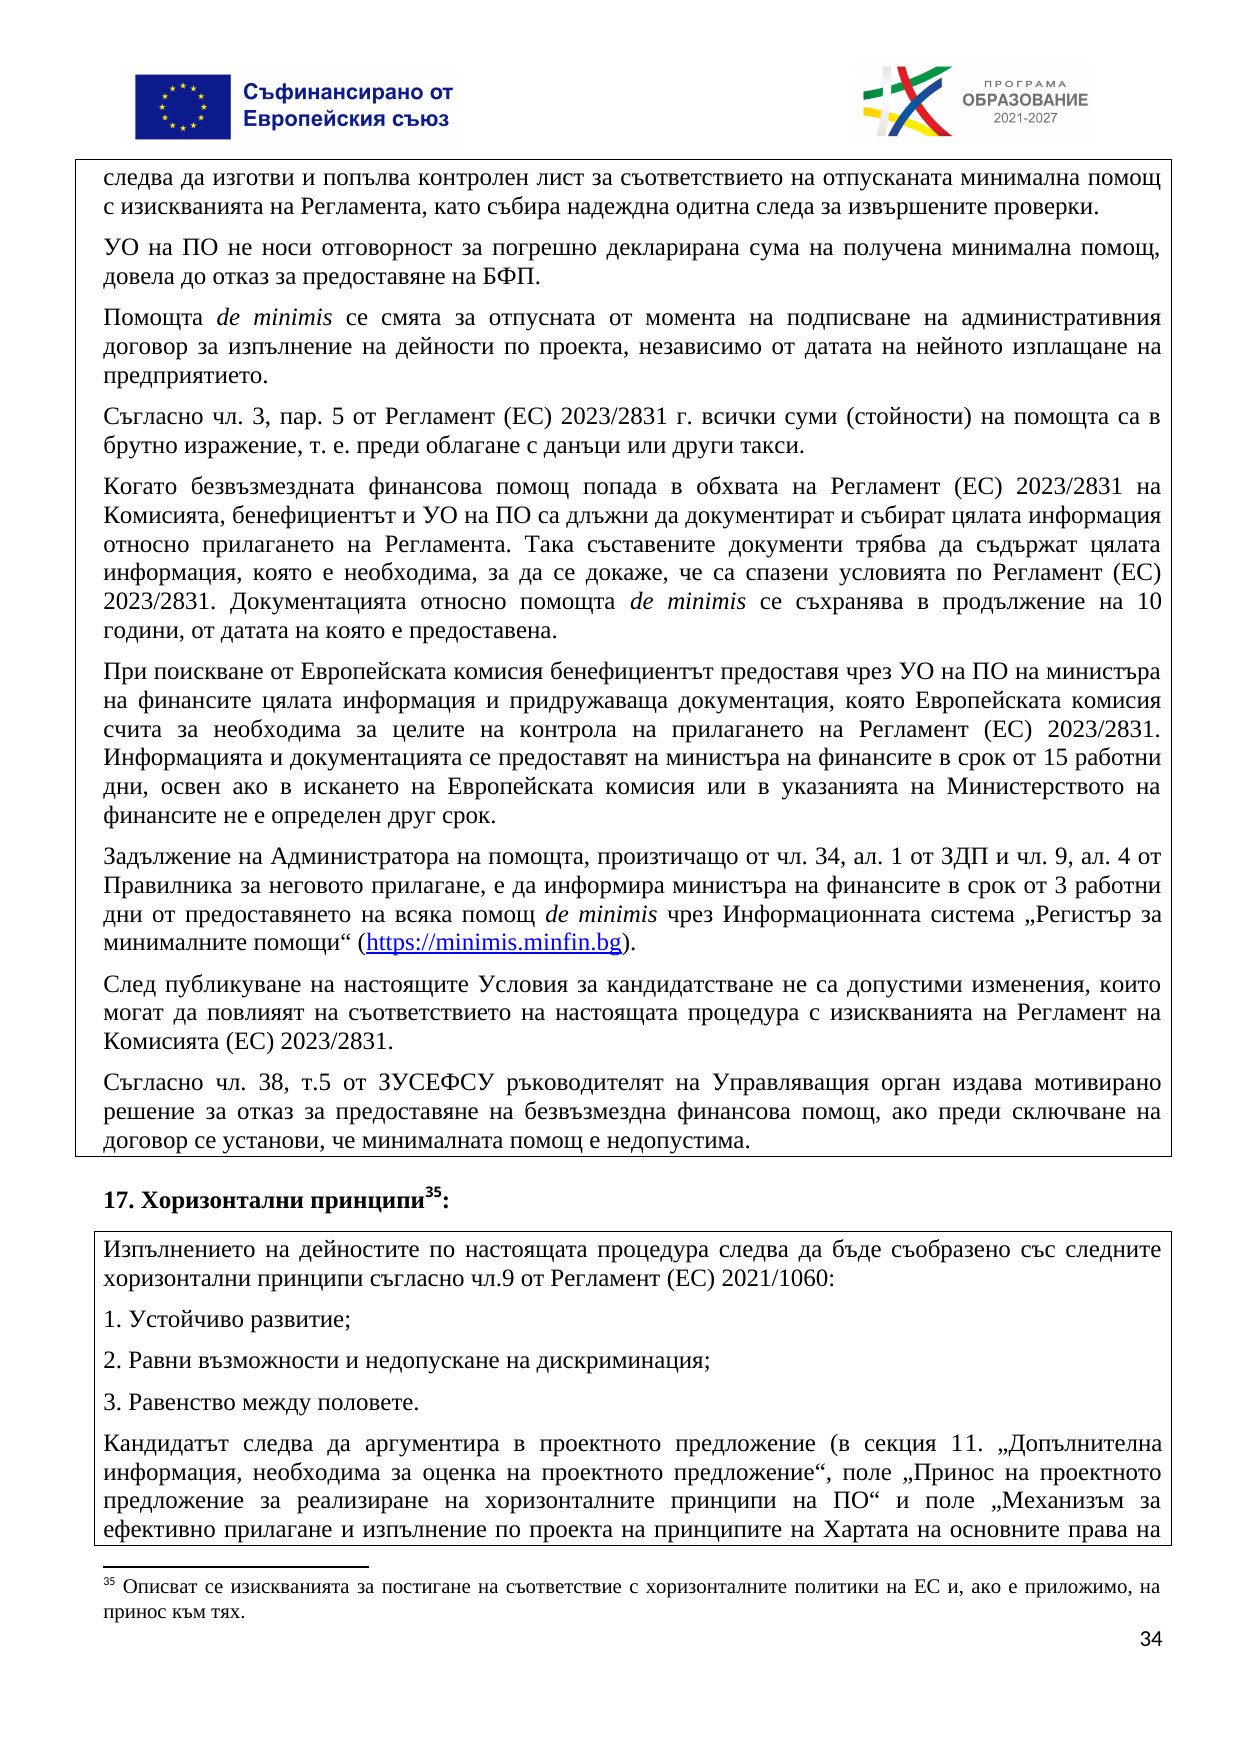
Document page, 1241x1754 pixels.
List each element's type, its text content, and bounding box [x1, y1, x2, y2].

picture [853, 58, 1094, 143]
text При поискване от Европейската комисия бенефициентът предоставя чрез УО на ПО на министъра на финансите цялата информация и придружаваща документация, която Европейската комисия счита за необходима за целите на контрола на прилагането на Регламент (ЕС) 2023/2831. Информацията и документацията се предоставят на министъра на финансите в срок от 15 работни дни, освен ако в искането на Европейската комисия или в указанията на Министерството на финансите не е определен друг срок. [76, 653, 1171, 829]
list 1. Устойчиво развитие; [95, 1301, 1171, 1333]
text Задължение на Администратора на помощта, произтичащо от чл. 34, ал. 1 от ЗДП и чл. 9, ал. 4 от Правилника за неговото прилагане, е да информира министъра на финансите в срок от 3 работни дни от предоставянето на всяка помощ de minimis чрез Информационната система „Регистър за минималните помощи“ (https://minimis.minfin.bg). [76, 838, 1171, 956]
picture [126, 66, 461, 148]
text Съгласно чл. 3, пар. 5 от Регламент (ЕС) 2023/2831 г. всички суми (стойности) на помощта са в брутно изражение, т. е. преди облагане с данъци или други такси. [76, 398, 1171, 459]
list 2. Равни възможности и недопускане на дискриминация; [95, 1342, 1171, 1374]
list Изпълнението на дейностите по настоящата процедура следва да бъде съобразено със следните хоризонтални принципи съгласно чл.9 от Регламент (ЕС) 2021/1060: [95, 1232, 1171, 1292]
subtitle 17. Хоризонтални принципи: [103, 1182, 1162, 1216]
text УО на ПО не носи отговорност за погрешно декларирана сума на получена минимална помощ, довела до отказ за предоставяне на БФП. [76, 229, 1171, 290]
text Помощта de minimis се смята за отпусната от момента на подписване на административния договор за изпълнение на дейности по проекта, независимо от датата на нейното изплащане на предприятието. [76, 299, 1171, 389]
text Съгласно чл. 38, т.5 от ЗУСЕФСУ ръководителят на Управляващия орган издава мотивирано решение за отказ за предоставяне на безвъзмездна финансова помощ, ако преди сключване на договор се установи, че минималната помощ е недопустима. [76, 1064, 1171, 1156]
list 3. Равенство между половете. [95, 1383, 1171, 1415]
text Когато безвъзмездната финансова помощ попада в обхвата на Регламент (ЕС) 2023/2831 на Комисията, бенефициентът и УО на ПО са длъжни да документират и събират цялата информация относно прилагането на Регламента. Така съставените документи трябва да съдържат цялата информация, която е необходима, за да се докаже, че са спазени условията по Регламент (ЕС) 2023/2831. Документацията относно помощта de minimis се съхранява в продължение на 10 години, от датата на която е предоставена. [76, 468, 1171, 644]
text След публикуване на настоящите Условия за кандидатстване не са допустими изменения, които могат да повлияят на съответствието на настоящата процедура с изискванията на Регламент на Комисията (ЕС) 2023/2831. [76, 966, 1171, 1055]
